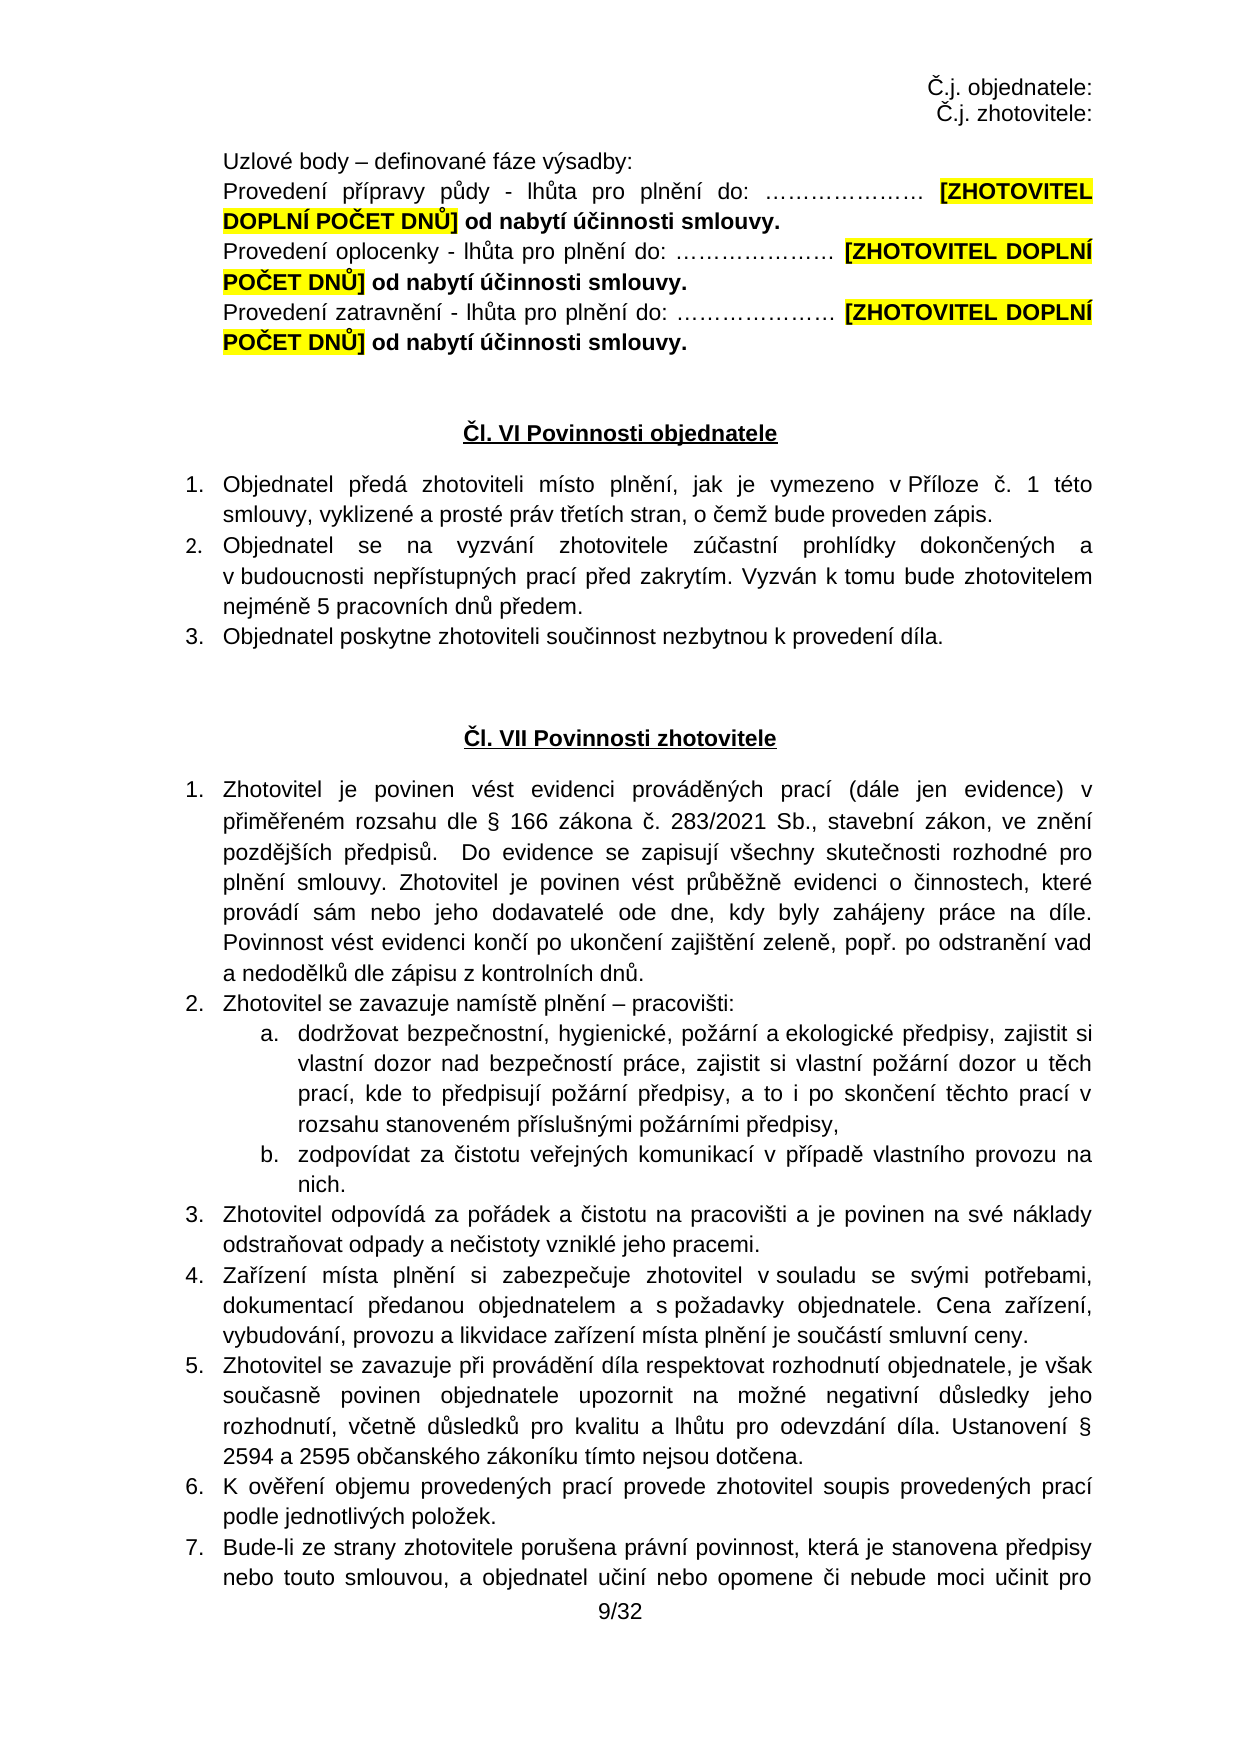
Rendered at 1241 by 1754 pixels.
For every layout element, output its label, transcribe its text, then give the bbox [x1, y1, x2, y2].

text Uzlové body – definované fáze výsadby: [223, 148, 1093, 174]
list K ověření objemu provedených prací provede zhotovitel soupis provedených prací podle jednotlivých položek. [185, 1473, 1093, 1530]
list dodržovat bezpečnostní, hygienické, požární a ekologické předpisy, zajistit si vlastní dozor nad bezpečností práce, zajistit si vlastní požární dozor u těch prací, kde to předpisují požární předpisy, a to i po skončení těchto prací v rozsahu stanoveném příslušnými požárními předpisy, [260, 1020, 1093, 1137]
text Čl. VI Povinnosti objednatele [148, 419, 1093, 446]
list Zhotovitel se zavazuje namístě plnění – pracovišti: [185, 990, 1093, 1016]
list Zařízení místa plnění si zabezpečuje zhotovitel v souladu se svými potřebami, dokumentací předanou objednatelem a s požadavky objednatele. Cena zařízení, vybudování, provozu a likvidace zařízení místa plnění je součástí smluvní ceny. [185, 1262, 1093, 1348]
text Čl. VII Povinnosti zhotovitele [148, 725, 1093, 752]
text Provedení přípravy půdy - lhůta pro plnění do: ………………… [ZHOTOVITEL DOPLNÍ POČET DNŮ] od nabytí účinnosti smlouvy. [223, 178, 1093, 234]
list Objednatel se na vyzvání zhotovitele zúčastní prohlídky dokončených a v budoucnosti nepřístupných prací před zakrytím. Vyzván k tomu bude zhotovitelem nejméně 5 pracovních dnů předem. [185, 531, 1093, 619]
list Objednatel poskytne zhotoviteli součinnost nezbytnou k provedení díla. [185, 623, 1093, 649]
text Provedení oplocenky - lhůta pro plnění do: ………………… [ZHOTOVITEL DOPLNÍ POČET DNŮ] od nabytí účinnosti smlouvy. [223, 238, 1093, 295]
list Objednatel předá zhotoviteli místo plnění, jak je vymezeno v Příloze č. 1 této smlouvy, vyklizené a prosté práv třetích stran, o čemž bude proveden zápis. [185, 471, 1093, 527]
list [185, 1533, 1093, 1590]
list zodpovídat za čistotu veřejných komunikací v případě vlastního provozu na nich. [260, 1141, 1093, 1197]
list Zhotovitel se zavazuje při provádění díla respektovat rozhodnutí objednatele, je však současně povinen objednatele upozornit na možné negativní důsledky jeho rozhodnutí, včetně důsledků pro kvalitu a lhůtu pro odevzdání díla. Ustanovení § 2594 a 2595 občanského zákoníku tímto nejsou dotčena. [185, 1352, 1093, 1469]
list Zhotovitel je povinen vést evidenci prováděných prací (dále jen evidence) v přiměřeném rozsahu dle § 166 zákona č. 283/2021 Sb., stavební zákon, ve znění pozdějších předpisů. Do evidence se zapisují všechny skutečnosti rozhodné pro plnění smlouvy. Zhotovitel je povinen vést průběžně evidenci o činnostech, které provádí sám nebo jeho dodavatelé ode dne, kdy byly zahájeny práce na díle. Povinnost vést evidenci končí po ukončení zajištění zeleně, popř. po odstranění vad a nedodělků dle zápisu z kontrolních dnů. [185, 776, 1093, 986]
text Provedení zatravnění - lhůta pro plnění do: ………………… [ZHOTOVITEL DOPLNÍ POČET DNŮ] od nabytí účinnosti smlouvy. [223, 299, 1093, 355]
list Zhotovitel odpovídá za pořádek a čistotu na pracovišti a je povinen na své náklady odstraňovat odpady a nečistoty vzniklé jeho pracemi. [185, 1201, 1093, 1258]
